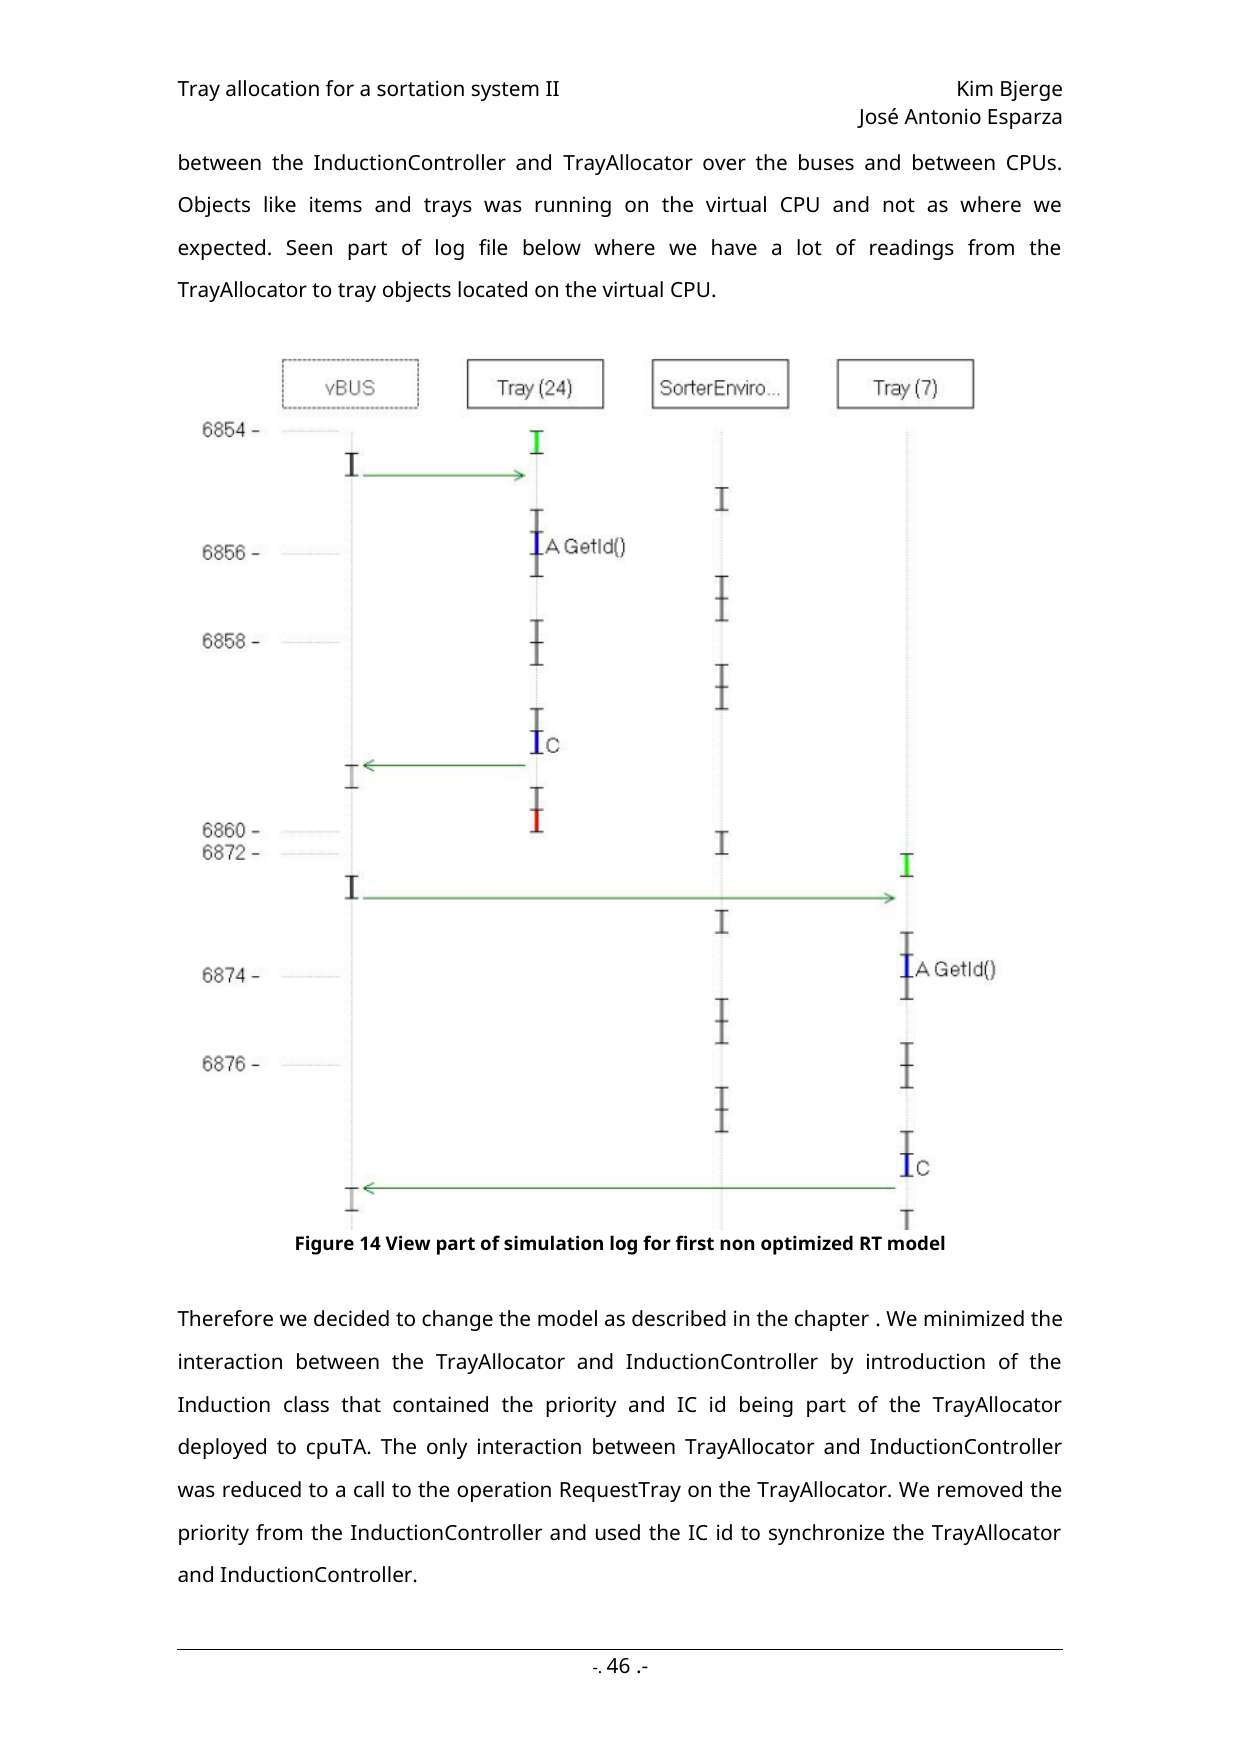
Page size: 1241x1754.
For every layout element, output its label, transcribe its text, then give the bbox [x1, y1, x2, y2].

picture [177, 346, 1007, 1230]
text Figure 14 View part of simulation log for first non optimized RT model [177, 1230, 1063, 1255]
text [177, 148, 1063, 304]
